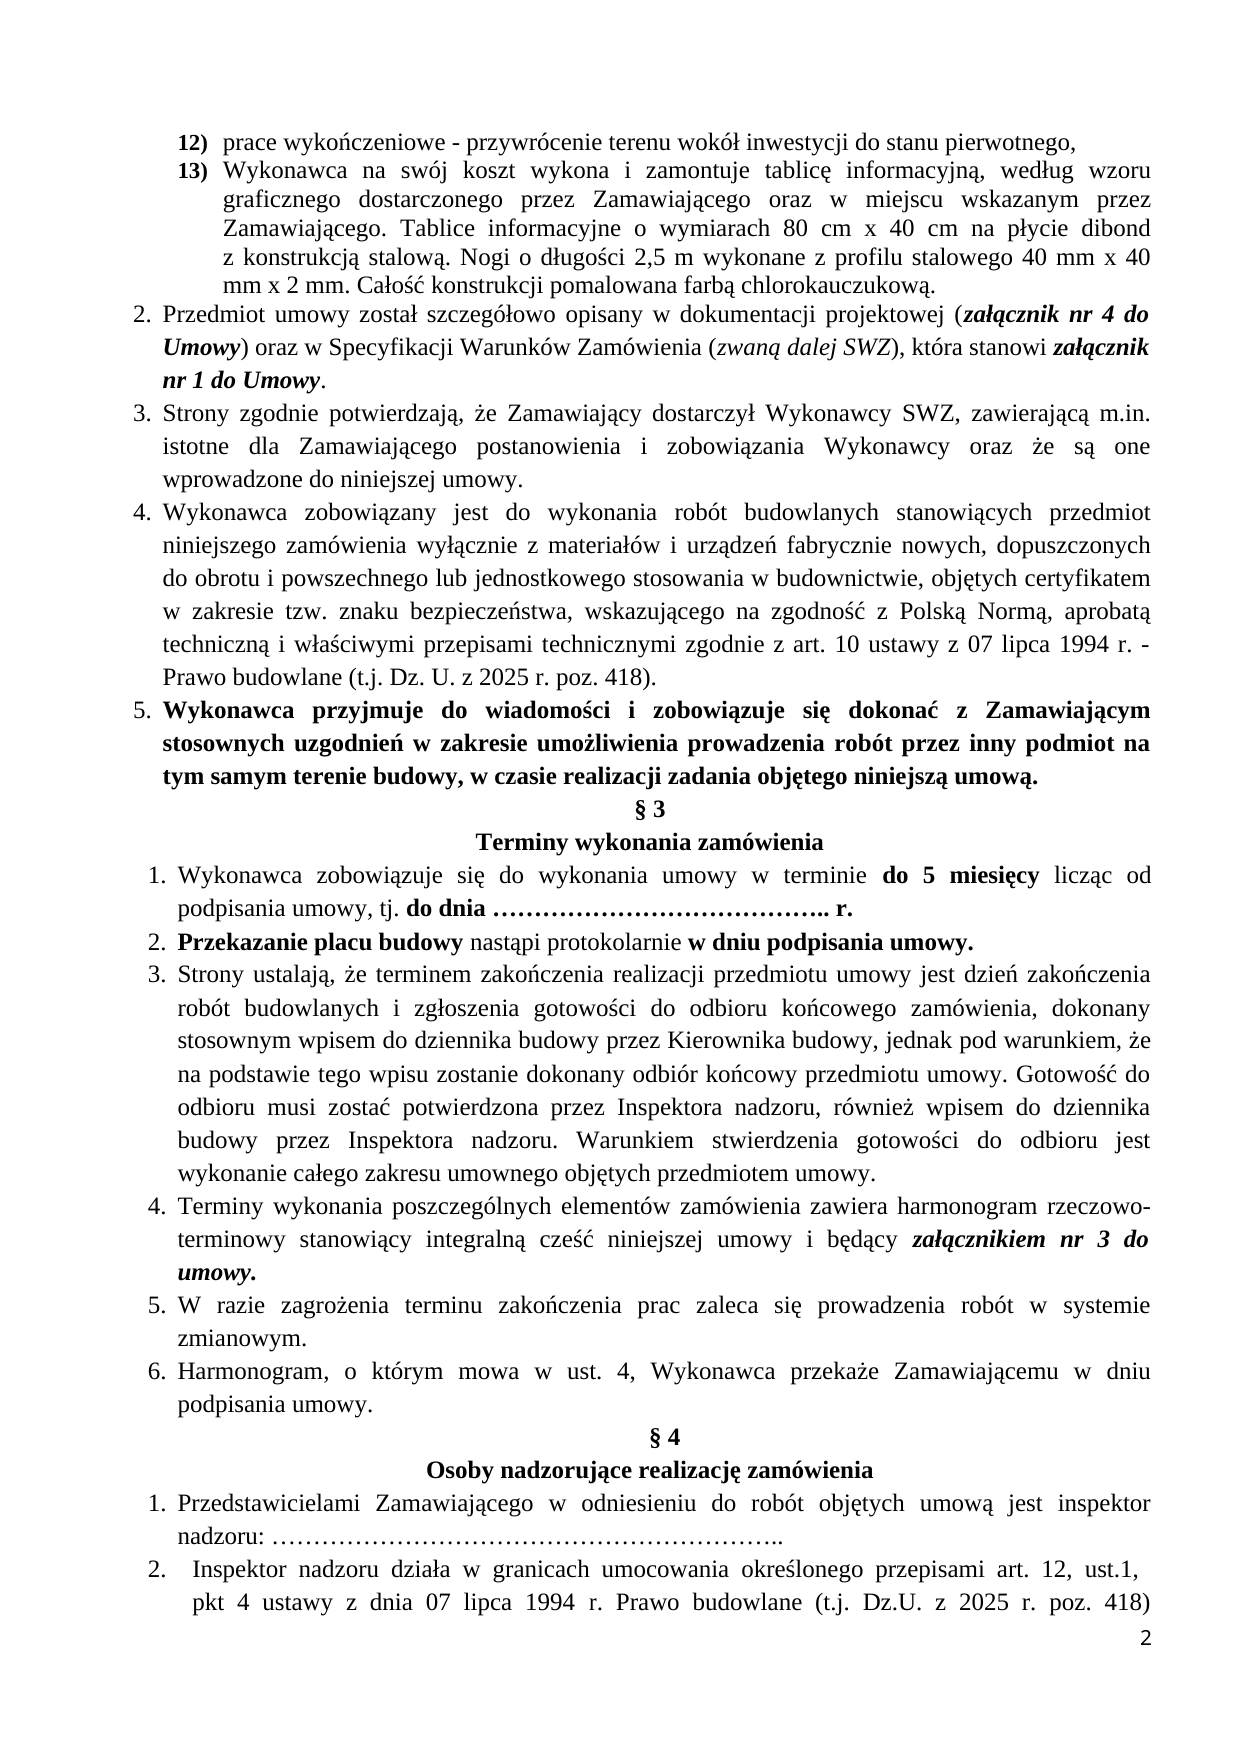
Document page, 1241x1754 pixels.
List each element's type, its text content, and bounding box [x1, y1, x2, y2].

list Przedstawicielami Zamawiającego w odniesieniu do robót objętych umową jest inspektor nadzoru: …………………………………………………….. [148, 1488, 1152, 1550]
list Przedmiot umowy został szczegółowo opisany w dokumentacji projektowej (załącznik nr 4 do Umowy) oraz w Specyfikacji Warunków Zamówienia (zwaną dalej SWZ), która stanowi załącznik nr 1 do Umowy. [133, 299, 1152, 394]
list W razie zagrożenia terminu zakończenia prac zaleca się prowadzenia robót w systemie zmianowym. [148, 1290, 1152, 1352]
list Strony ustalają, że terminem zakończenia realizacji przedmiotu umowy jest dzień zakończenia robót budowlanych i zgłoszenia gotowości do odbioru końcowego zamówienia, dokonany stosownym wpisem do dziennika budowy przez Kierownika budowy, jednak pod warunkiem, że na podstawie tego wpisu zostanie dokonany odbiór końcowy przedmiotu umowy. Gotowość do odbioru musi zostać potwierdzona przez Inspektora nadzoru, również wpisem do dziennika budowy przez Inspektora nadzoru. Warunkiem stwierdzenia gotowości do odbioru jest wykonanie całego zakresu umownego objętych przedmiotem umowy. [148, 959, 1152, 1186]
list Przekazanie placu budowy nastąpi protokolarnie w dniu podpisania umowy. [148, 927, 1152, 955]
list Terminy wykonania poszczególnych elementów zamówienia zawiera harmonogram rzeczowo-terminowy stanowiący integralną cześć niniejszej umowy i będący załącznikiem nr 3 do umowy. [148, 1191, 1152, 1286]
text Osoby nadzorujące realizację zamówienia [148, 1455, 1152, 1484]
list Wykonawca przyjmuje do wiadomości i zobowiązuje się dokonać z Zamawiającym stosownych uzgodnień w zakresie umożliwienia prowadzenia robót przez inny podmiot na tym samym terenie budowy, w czasie realizacji zadania objętego niniejszą umową. [133, 695, 1152, 790]
text § 4 [177, 1422, 1152, 1451]
list Wykonawca na swój koszt wykona i zamontuje tablicę informacyjną, według wzoru graficznego dostarczonego przez Zamawiającego oraz w miejscu wskazanym przez Zamawiającego. Tablice informacyjne o wymiarach 80 cm x 40 cm na płycie dibond z konstrukcją stalową. Nogi o długości 2,5 m wykonane z profilu stalowego 40 mm x 40 mm x 2 mm. Całość konstrukcji pomalowana farbą chlorokauczukową. [177, 155, 1152, 299]
text § 3 [148, 794, 1152, 823]
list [148, 1554, 1152, 1616]
list Strony zgodnie potwierdzają, że Zamawiający dostarczył Wykonawcy SWZ, zawierającą m.in. istotne dla Zamawiającego postanowienia i zobowiązania Wykonawcy oraz że są one wprowadzone do niniejszej umowy. [133, 398, 1152, 493]
list Harmonogram, o którym mowa w ust. 4, Wykonawca przekaże Zamawiającemu w dniu podpisania umowy. [148, 1356, 1152, 1418]
text Terminy wykonania zamówienia [148, 827, 1152, 856]
list prace wykończeniowe - przywrócenie terenu wokół inwestycji do stanu pierwotnego, [177, 127, 1152, 155]
list Wykonawca zobowiązuje się do wykonania umowy w terminie do 5 miesięcy licząc od podpisania umowy, tj. do dnia ………………………………….. r. [148, 861, 1152, 922]
list Wykonawca zobowiązany jest do wykonania robót budowlanych stanowiących przedmiot niniejszego zamówienia wyłącznie z materiałów i urządzeń fabrycznie nowych, dopuszczonych do obrotu i powszechnego lub jednostkowego stosowania w budownictwie, objętych certyfikatem w zakresie tzw. znaku bezpieczeństwa, wskazującego na zgodność z Polską Normą, aprobatą techniczną i właściwymi przepisami technicznymi zgodnie z art. 10 ustawy z 07 lipca 1994 r. - Prawo budowlane (t.j. Dz. U. z 2025 r. poz. 418). [133, 497, 1152, 691]
